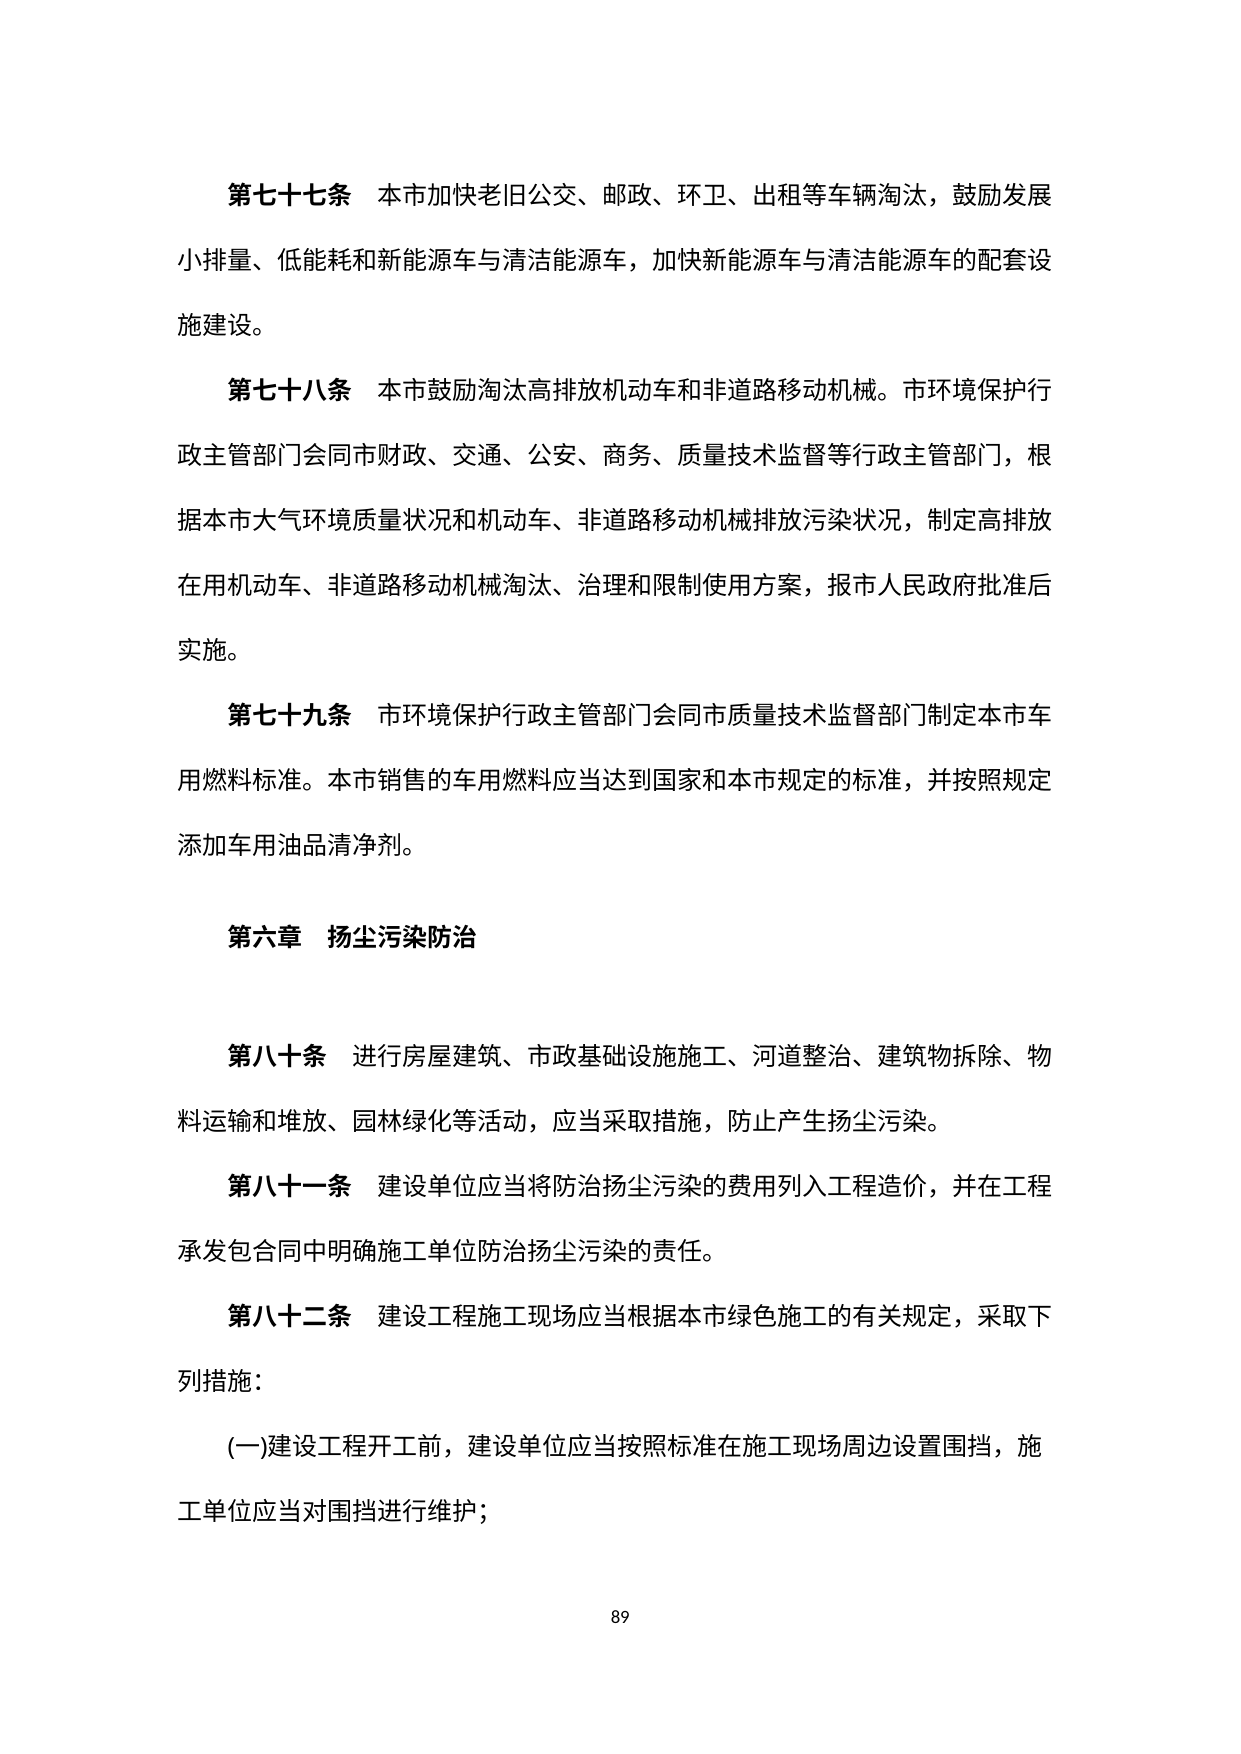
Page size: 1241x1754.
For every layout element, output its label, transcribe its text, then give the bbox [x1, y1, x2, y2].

text 第七十九条 市环境保护行政主管部门会同市质量技术监督部门制定本市车用燃料标准。本市销售的车用燃料应当达到国家和本市规定的标准，并按照规定添加车用油品清净剂。 [177, 681, 1063, 876]
text 第七十八条 本市鼓励淘汰高排放机动车和非道路移动机械。市环境保护行政主管部门会同市财政、交通、公安、商务、质量技术监督等行政主管部门，根据本市大气环境质量状况和机动车、非道路移动机械排放污染状况，制定高排放在用机动车、非道路移动机械淘汰、治理和限制使用方案，报市人民政府批准后实施。 [177, 356, 1063, 681]
text (一)建设工程开工前，建设单位应当按照标准在施工现场周边设置围挡，施工单位应当对围挡进行维护； [177, 1412, 1063, 1542]
subtitle 第六章 扬尘污染防治 [177, 903, 1063, 968]
text 第八十二条 建设工程施工现场应当根据本市绿色施工的有关规定，采取下列措施： [177, 1282, 1063, 1412]
text 第八十条 进行房屋建筑、市政基础设施施工、河道整治、建筑物拆除、物料运输和堆放、园林绿化等活动，应当采取措施，防止产生扬尘污染。 [177, 1022, 1063, 1152]
text 第八十一条 建设单位应当将防治扬尘污染的费用列入工程造价，并在工程承发包合同中明确施工单位防治扬尘污染的责任。 [177, 1152, 1063, 1282]
text 第七十七条 本市加快老旧公交、邮政、环卫、出租等车辆淘汰，鼓励发展小排量、低能耗和新能源车与清洁能源车，加快新能源车与清洁能源车的配套设施建设。 [177, 161, 1063, 356]
